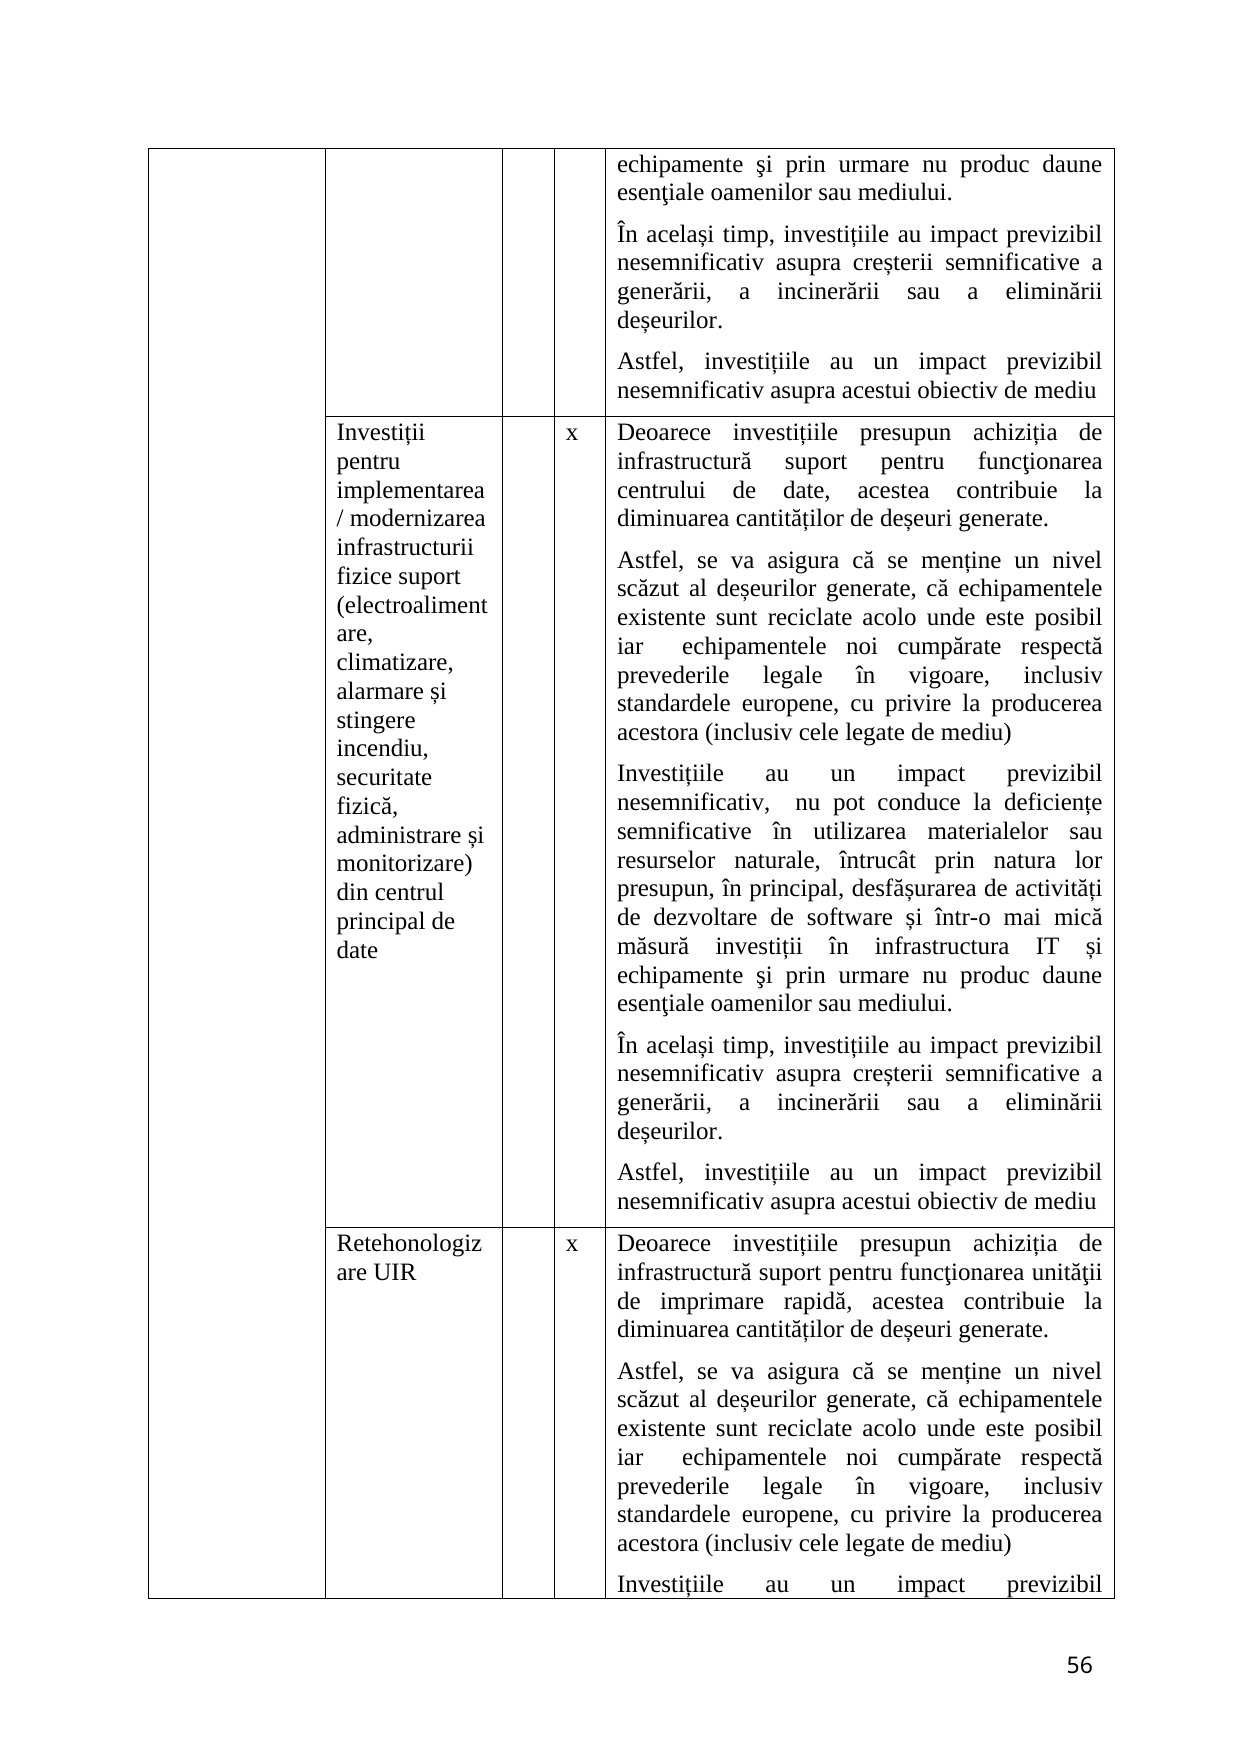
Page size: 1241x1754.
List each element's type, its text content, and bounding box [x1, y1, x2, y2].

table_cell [326, 1228, 502, 1598]
table_cell x [555, 149, 605, 416]
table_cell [606, 149, 1114, 416]
table_cell [503, 1228, 554, 1598]
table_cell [326, 149, 502, 416]
table_cell Investiții pentru implementarea / modernizarea infrastructurii fizice suport (electroalimentare, climatizare, alarmare și stingere incendiu, securitate fizică, administrare și monitorizare) din centrul principal de date [326, 417, 502, 1227]
table_cell x [555, 1228, 605, 1598]
table_cell x [555, 417, 605, 1227]
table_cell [606, 1228, 1114, 1598]
table_cell [503, 149, 554, 416]
table_cell Deoarece investițiile presupun achiziția de infrastructură suport pentru funcţionarea centrului de date, acestea contribuie la diminuarea cantităților de deșeuri generate. Astfel, se va asigura că se menține un nivel scăzut al deșeurilor generate, că echipamentele existente sunt reciclate acolo unde este posibil iar echipamentele noi cumpărate respectă prevederile legale în vigoare, inclusiv standardele europene, cu privire la producerea acestora (inclusiv cele legate de mediu) Investițiile au un impact previzibil nesemnificativ, nu pot conduce la deficiențe semnificative în utilizarea materialelor sau resurselor naturale, întrucât prin natura lor presupun, în principal, desfășurarea de activități de dezvoltare de software și într-o mai mică măsură investiții în infrastructura IT și echipamente şi prin urmare nu produc daune esenţiale oamenilor sau mediului. În același timp, investițiile au impact previzibil nesemnificativ asupra creșterii semnificative a generării, a incinerării sau a eliminării deșeurilor. Astfel, investițiile au un impact previzibil nesemnificativ asupra acestui obiectiv de mediu [606, 417, 1114, 1227]
table_cell [503, 417, 554, 1227]
